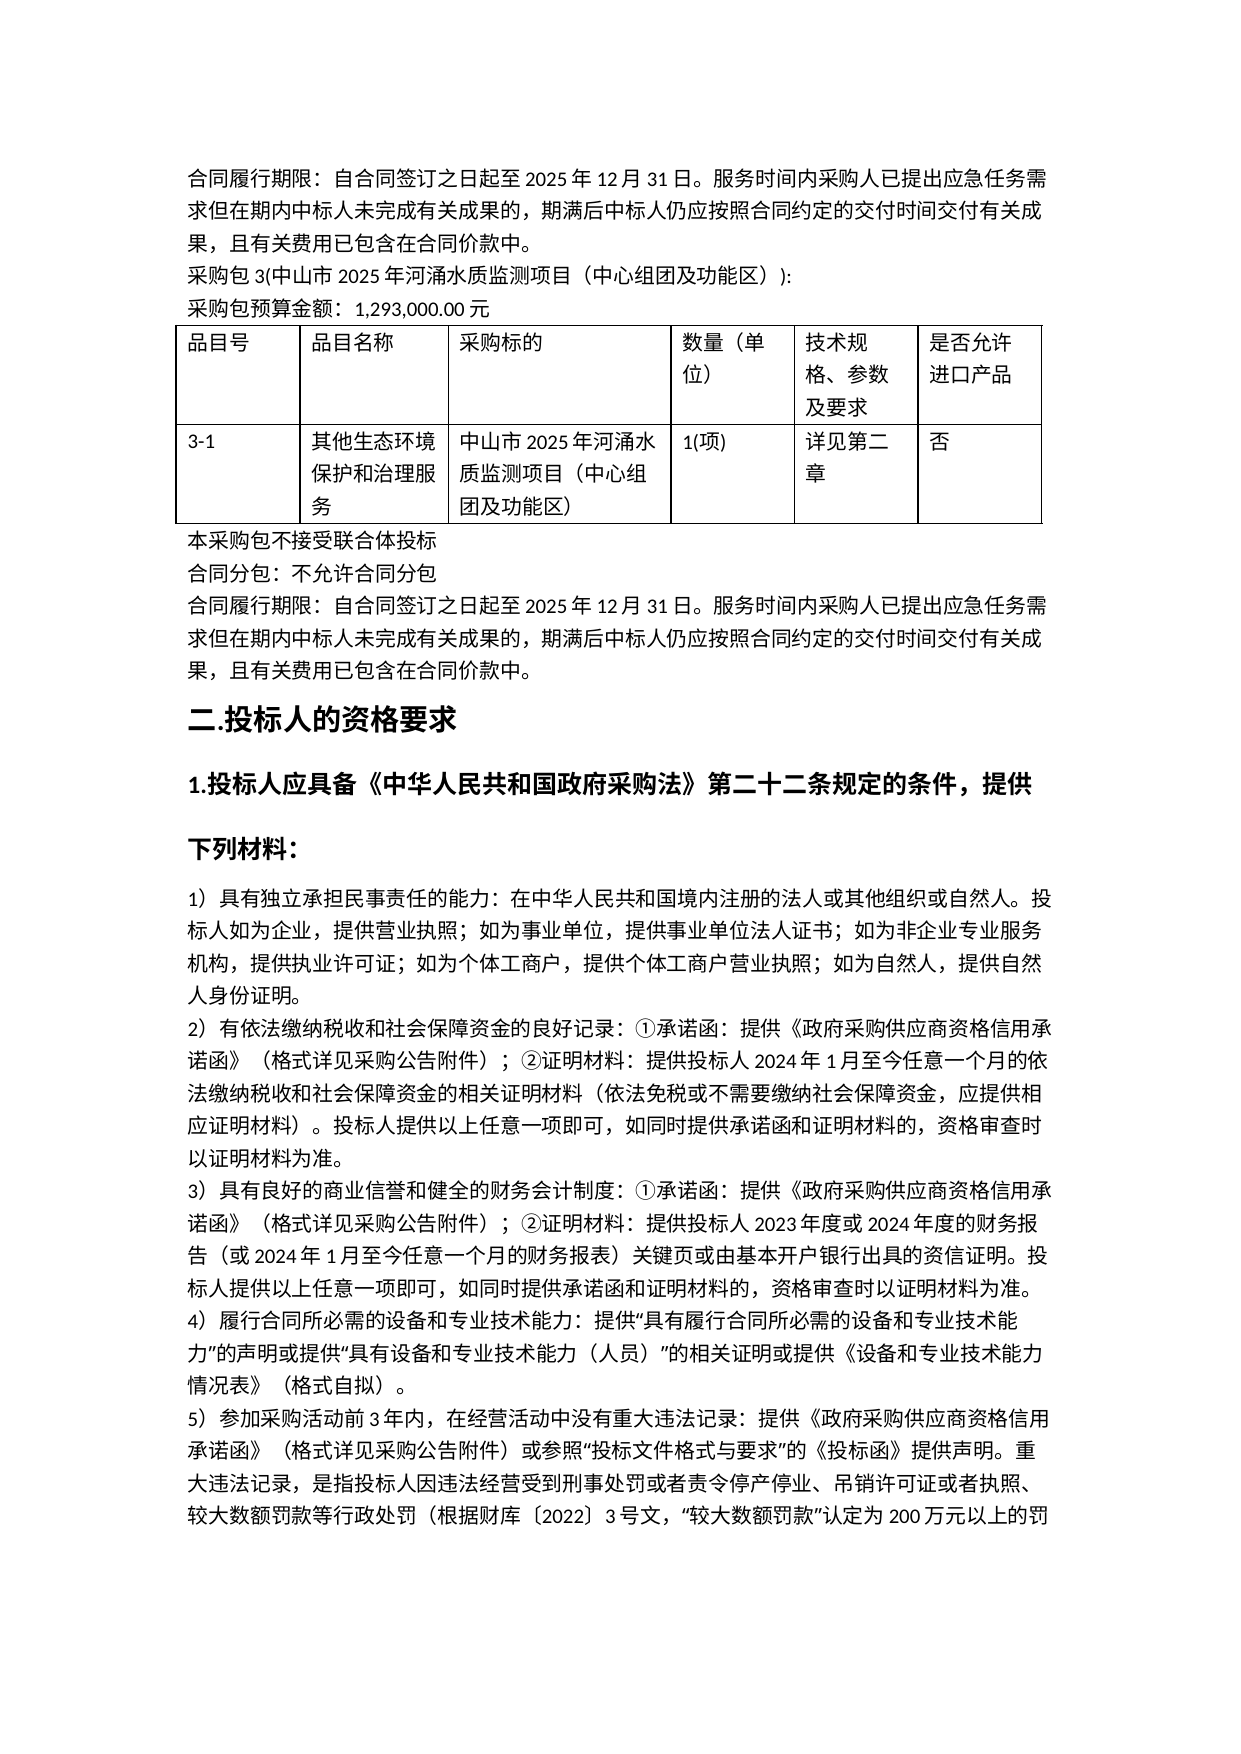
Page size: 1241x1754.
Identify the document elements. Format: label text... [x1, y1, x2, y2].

table_header 数量（单位） [672, 326, 794, 423]
text 二.投标人的资格要求 [187, 687, 1053, 752]
text 采购包预算金额：1,293,000.00元 [187, 292, 1053, 324]
table_cell 3-1 [177, 425, 299, 523]
table_header 品目号 [177, 326, 299, 423]
text 合同履行期限：自合同签订之日起至2025年12月31日。服务时间内采购人已提出应急任务需求但在期内中标人未完成有关成果的，期满后中标人仍应按照合同约定的交付时间交付有关成果，且有关费用已包含在合同价款中。 [187, 589, 1053, 687]
text 合同履行期限：自合同签订之日起至2025年12月31日。服务时间内采购人已提出应急任务需求但在期内中标人未完成有关成果的，期满后中标人仍应按照合同约定的交付时间交付有关成果，且有关费用已包含在合同价款中。 [187, 162, 1053, 259]
table_cell 中山市2025年河涌水质监测项目（中心组团及功能区） [449, 425, 670, 523]
table_cell 详见第二章 [795, 425, 917, 523]
text 采购包3(中山市2025年河涌水质监测项目（中心组团及功能区）): [187, 259, 1053, 292]
text 合同分包：不允许合同分包 [187, 557, 1053, 589]
table_header 采购标的 [449, 326, 670, 423]
table_cell 1(项) [672, 425, 794, 523]
table_cell 否 [919, 425, 1041, 523]
text 1.投标人应具备《中华人民共和国政府采购法》第二十二条规定的条件，提供下列材料： [187, 752, 1053, 882]
table_cell 其他生态环境保护和治理服务 [301, 425, 448, 523]
table_header 是否允许进口产品 [919, 326, 1041, 423]
text 本采购包不接受联合体投标 [187, 524, 1053, 557]
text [187, 1402, 1053, 1532]
table_header 技术规格、参数及要求 [795, 326, 917, 423]
text 1）具有独立承担民事责任的能力：在中华人民共和国境内注册的法人或其他组织或自然人。投标人如为企业，提供营业执照；如为事业单位，提供事业单位法人证书；如为非企业专业服务机构，提供执业许可证；如为个体工商户，提供个体工商户营业执照；如为自然人，提供自然人身份证明。 [187, 882, 1053, 1012]
text 3）具有良好的商业信誉和健全的财务会计制度：①承诺函：提供《政府采购供应商资格信用承诺函》（格式详见采购公告附件）；②证明材料：提供投标人2023年度或2024年度的财务报告（或2024年1月至今任意一个月的财务报表）关键页或由基本开户银行出具的资信证明。投标人提供以上任意一项即可，如同时提供承诺函和证明材料的，资格审查时以证明材料为准。 [187, 1174, 1053, 1304]
table_header 品目名称 [301, 326, 448, 423]
text 2）有依法缴纳税收和社会保障资金的良好记录：①承诺函：提供《政府采购供应商资格信用承诺函》（格式详见采购公告附件）；②证明材料：提供投标人2024年1月至今任意一个月的依法缴纳税收和社会保障资金的相关证明材料（依法免税或不需要缴纳社会保障资金，应提供相应证明材料）。投标人提供以上任意一项即可，如同时提供承诺函和证明材料的，资格审查时以证明材料为准。 [187, 1012, 1053, 1174]
text 4）履行合同所必需的设备和专业技术能力：提供“具有履行合同所必需的设备和专业技术能力”的声明或提供“具有设备和专业技术能力（人员）”的相关证明或提供《设备和专业技术能力情况表》（格式自拟）。 [187, 1304, 1053, 1402]
